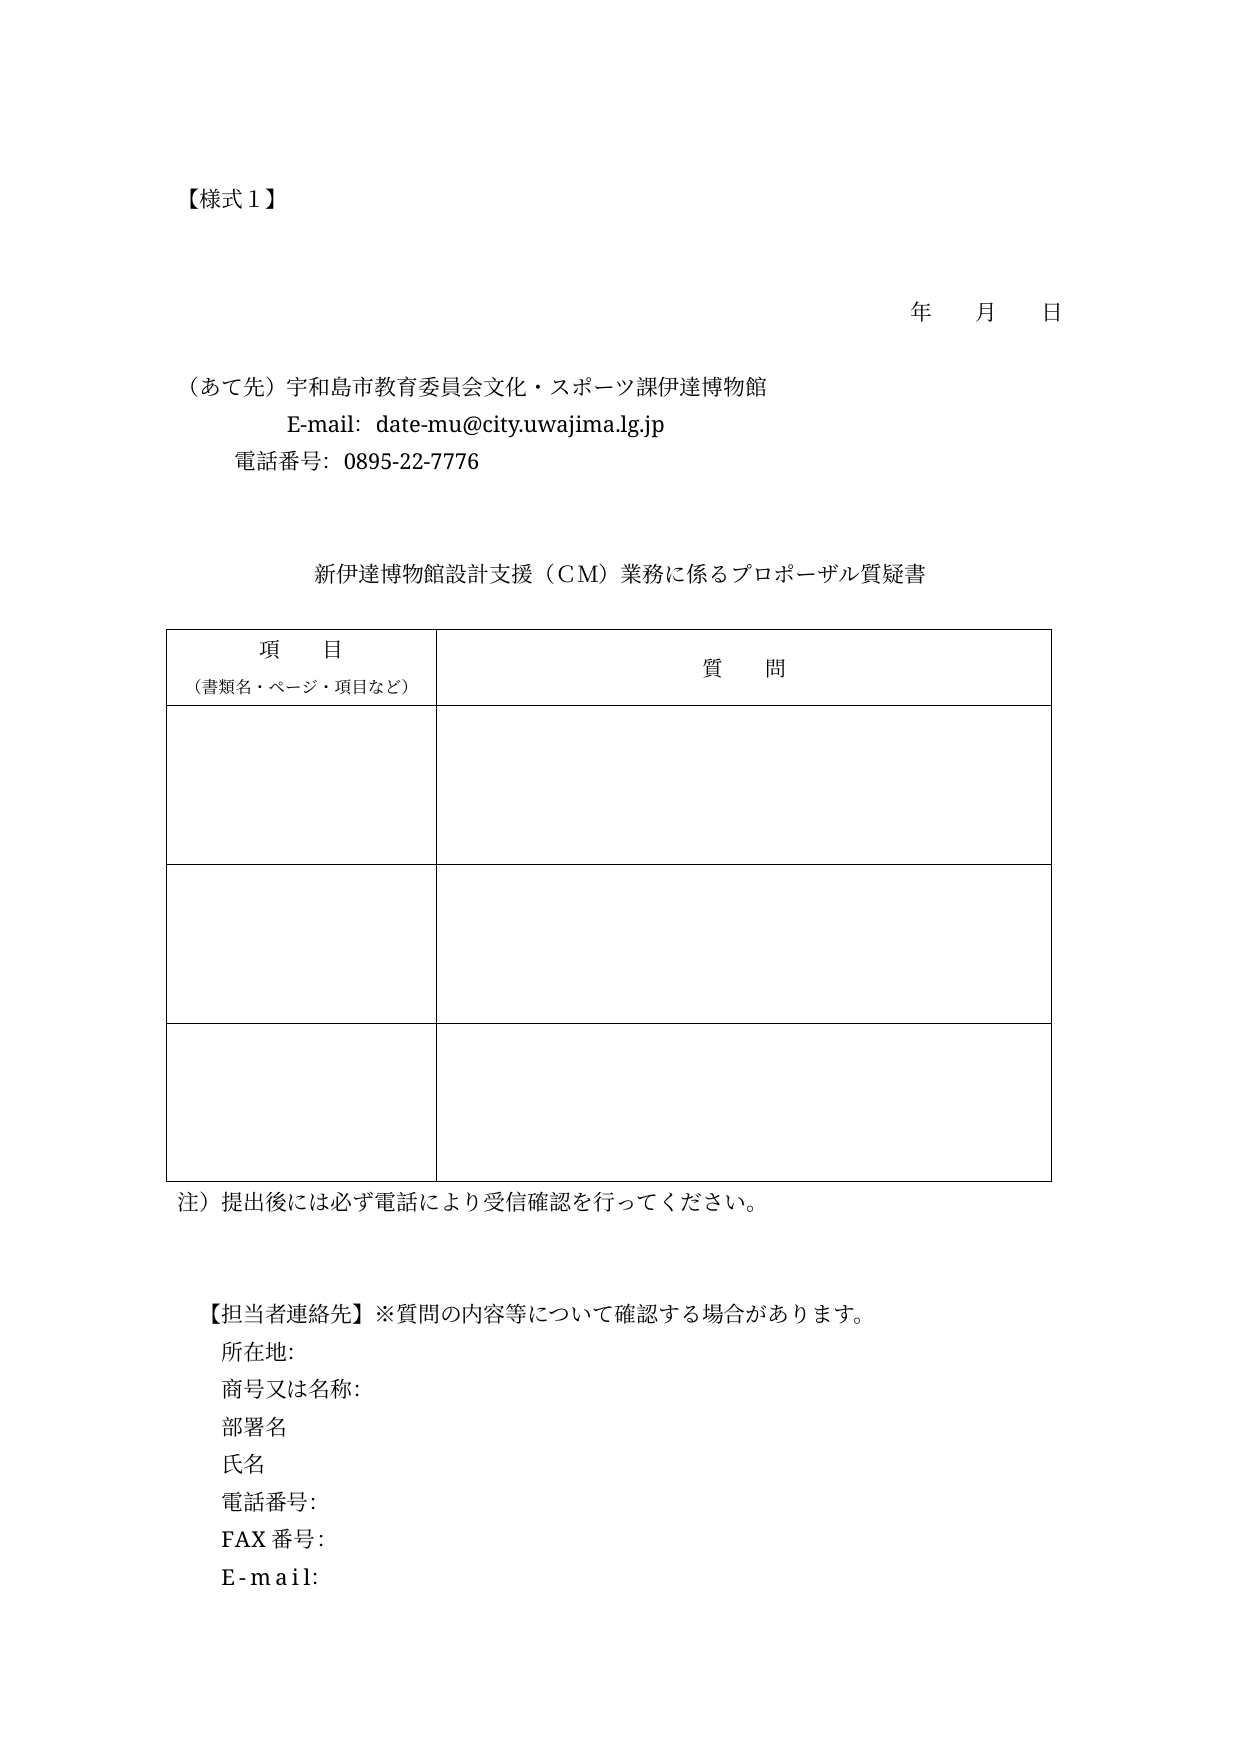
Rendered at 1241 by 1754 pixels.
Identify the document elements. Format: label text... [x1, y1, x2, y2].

text 電話番号： [177, 1482, 1063, 1520]
text 新伊達博物館設計支援（ＣＭ）業務に係るプロポーザル質疑書 [177, 554, 1063, 592]
text 部署名 [177, 1407, 1063, 1445]
text （あて先）宇和島市教育委員会文化・スポーツ課伊達博物館 [177, 367, 1063, 404]
table_header 項 目 （書類名・ページ・項目など） [167, 630, 436, 705]
text 注）提出後には必ず電話により受信確認を行ってください。 [177, 1182, 1063, 1220]
text 所在地： [177, 1332, 1063, 1370]
text E-mail： [177, 1557, 1063, 1595]
table_cell [167, 1024, 436, 1181]
text 氏名 [177, 1445, 1063, 1482]
table_cell [167, 706, 436, 864]
text 【担当者連絡先】※質問の内容等について確認する場合があります。 [177, 1295, 1063, 1332]
text 商号又は名称： [177, 1370, 1063, 1407]
text E-mail：date-mu@city.uwajima.lg.jp [177, 404, 1063, 442]
table_cell [167, 865, 436, 1022]
table_header 質 問 [437, 630, 1051, 705]
text 電話番号：0895-22-7776 [177, 442, 1063, 479]
table_cell [437, 865, 1051, 1022]
text 年 月 日 [177, 292, 1063, 329]
text FAX番号： [177, 1520, 1063, 1557]
table_cell [437, 706, 1051, 864]
table_cell [437, 1024, 1051, 1181]
text 【様式１】 [177, 179, 1063, 217]
